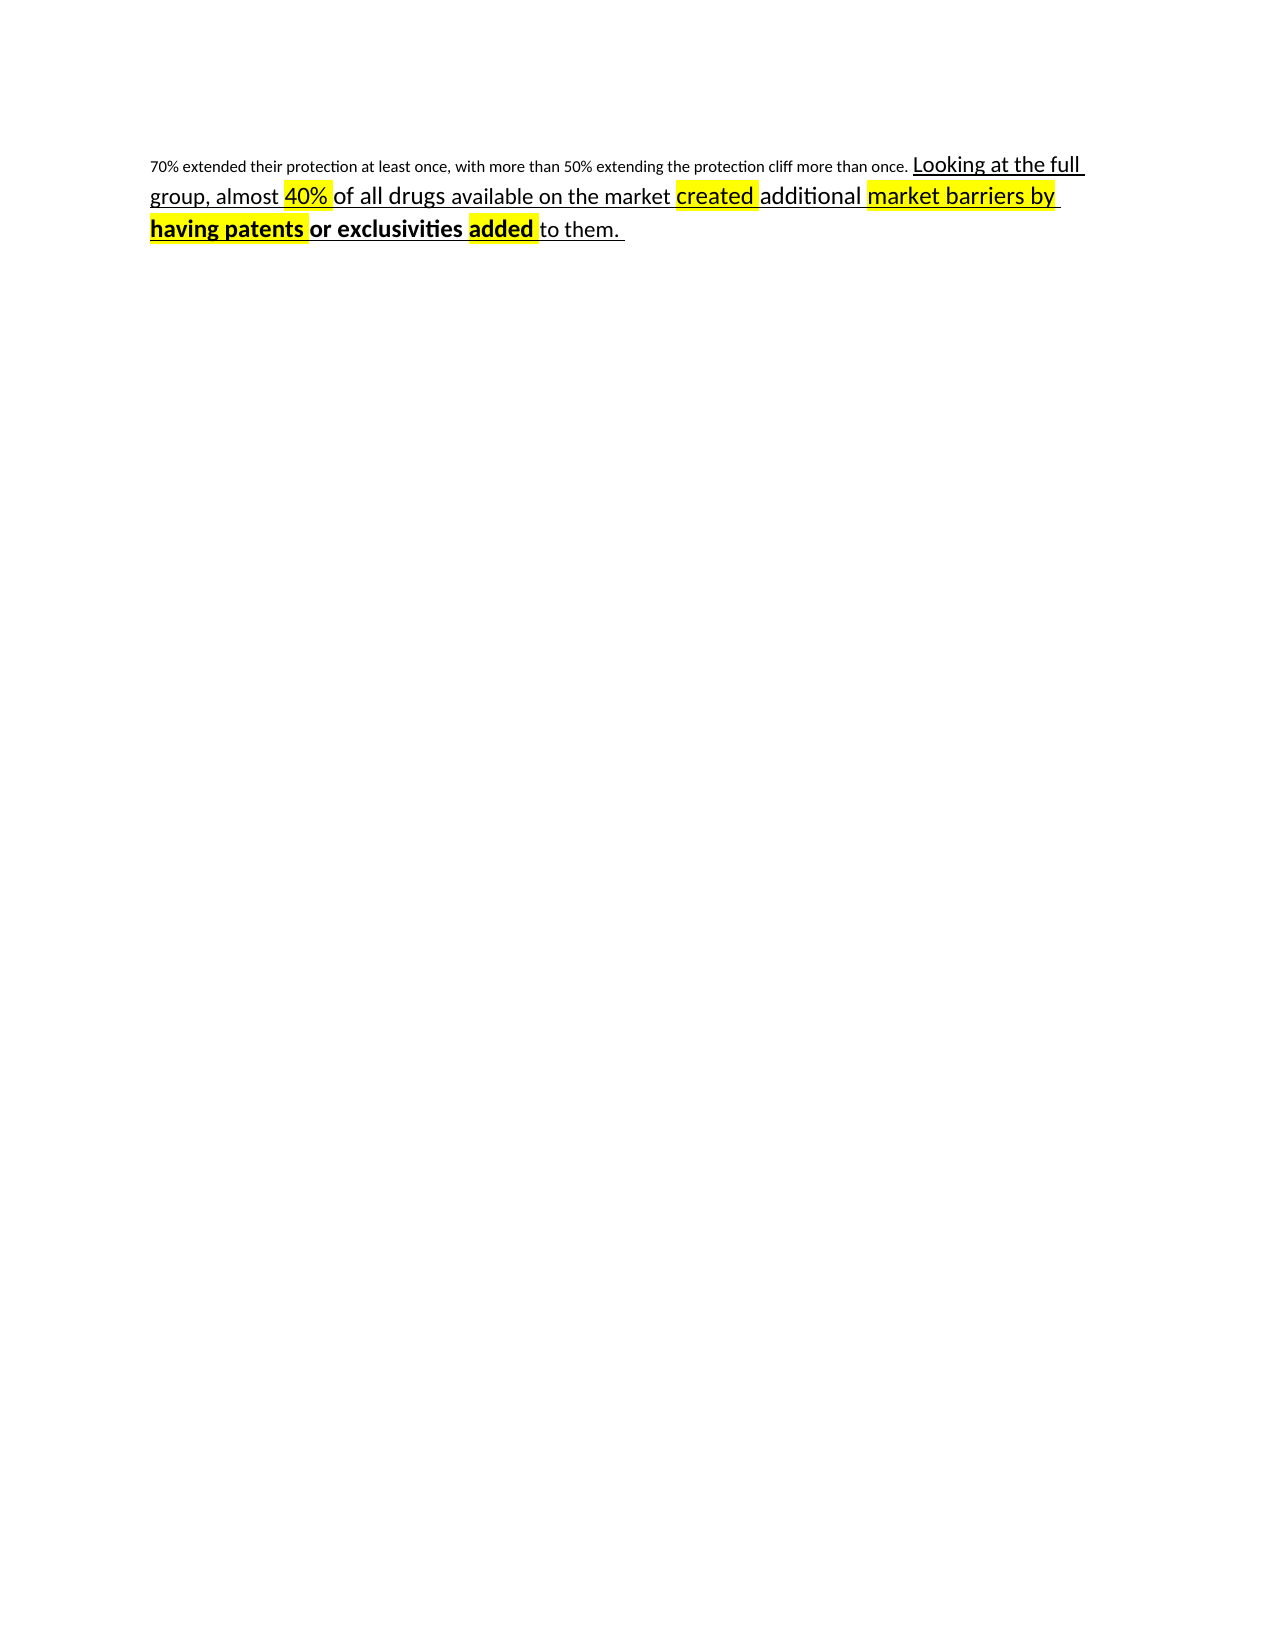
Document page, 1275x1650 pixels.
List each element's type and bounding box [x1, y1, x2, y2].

text [150, 150, 1125, 244]
